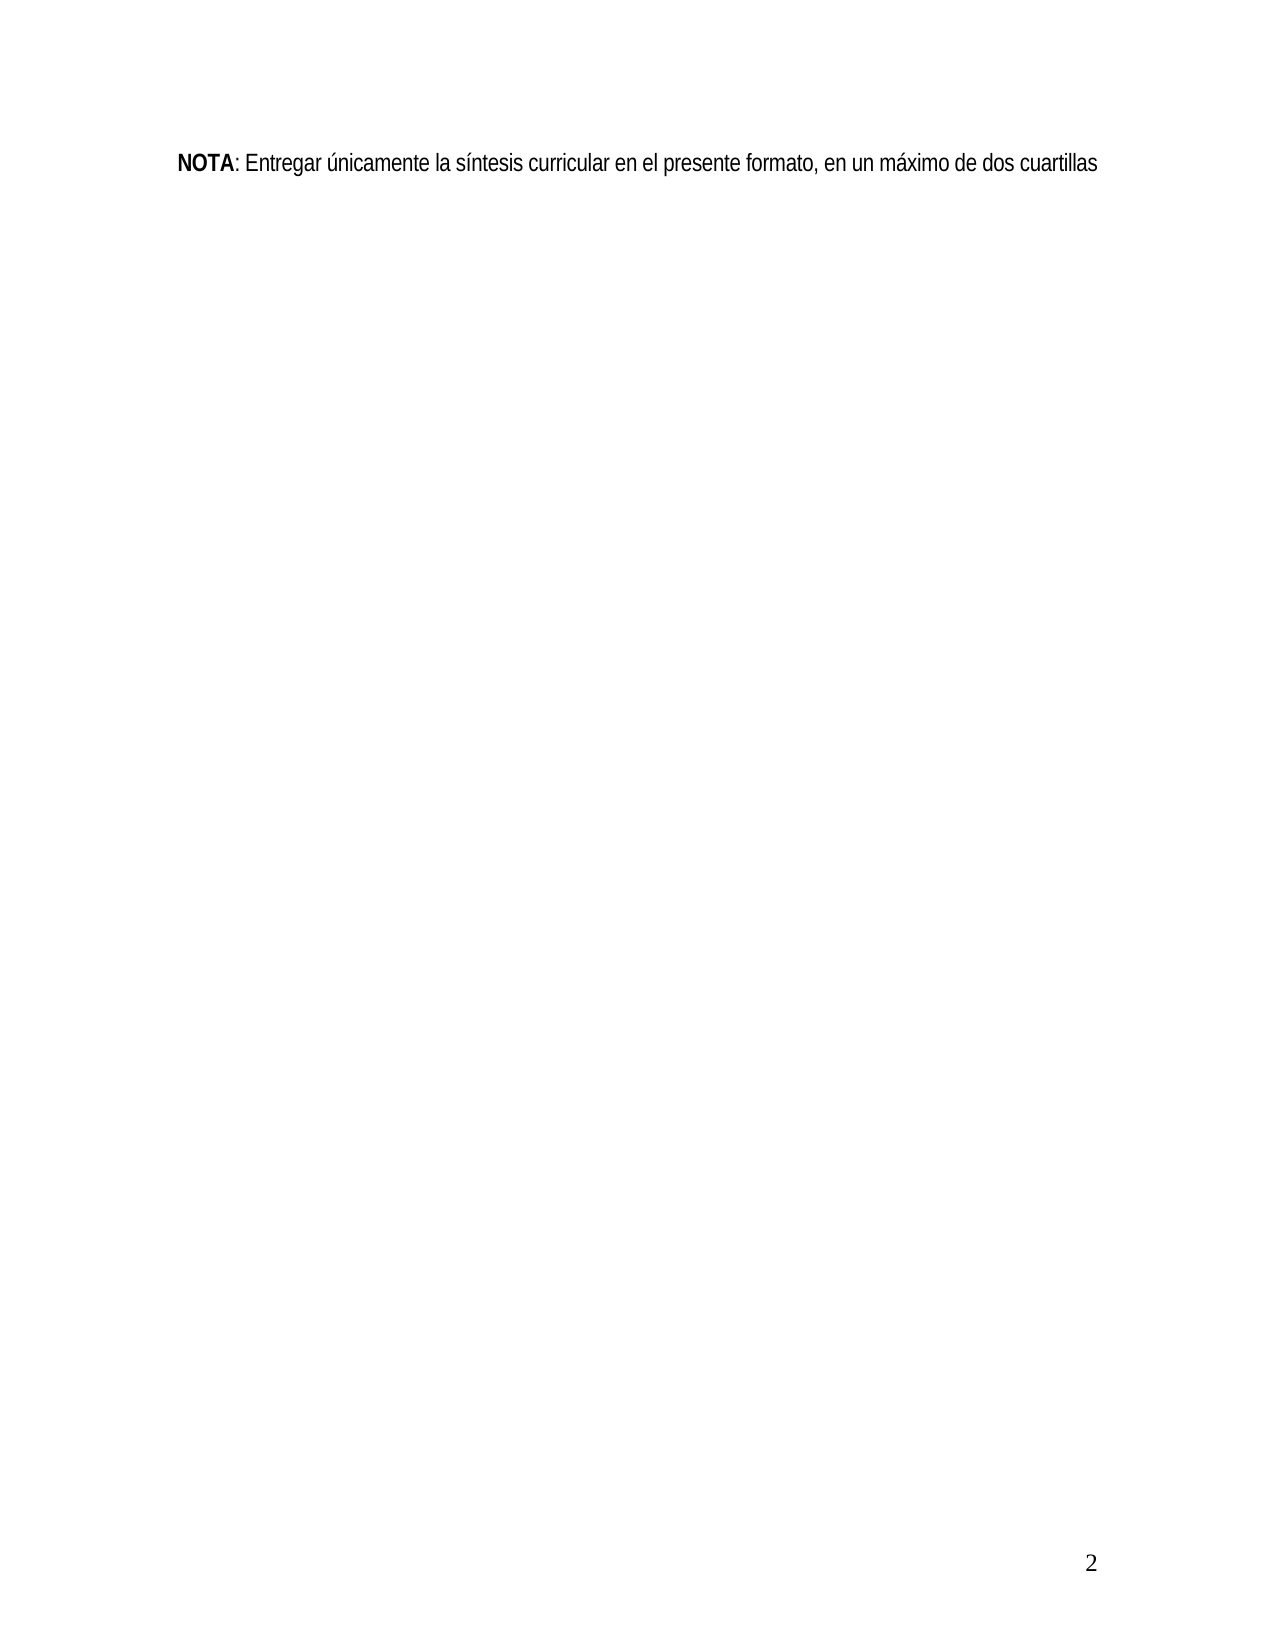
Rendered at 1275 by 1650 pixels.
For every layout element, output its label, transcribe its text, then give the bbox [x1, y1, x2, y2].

text NOTA: Entregar únicamente la síntesis curricular en el presente formato, en un máximo de dos cuartillas [177, 148, 1098, 176]
